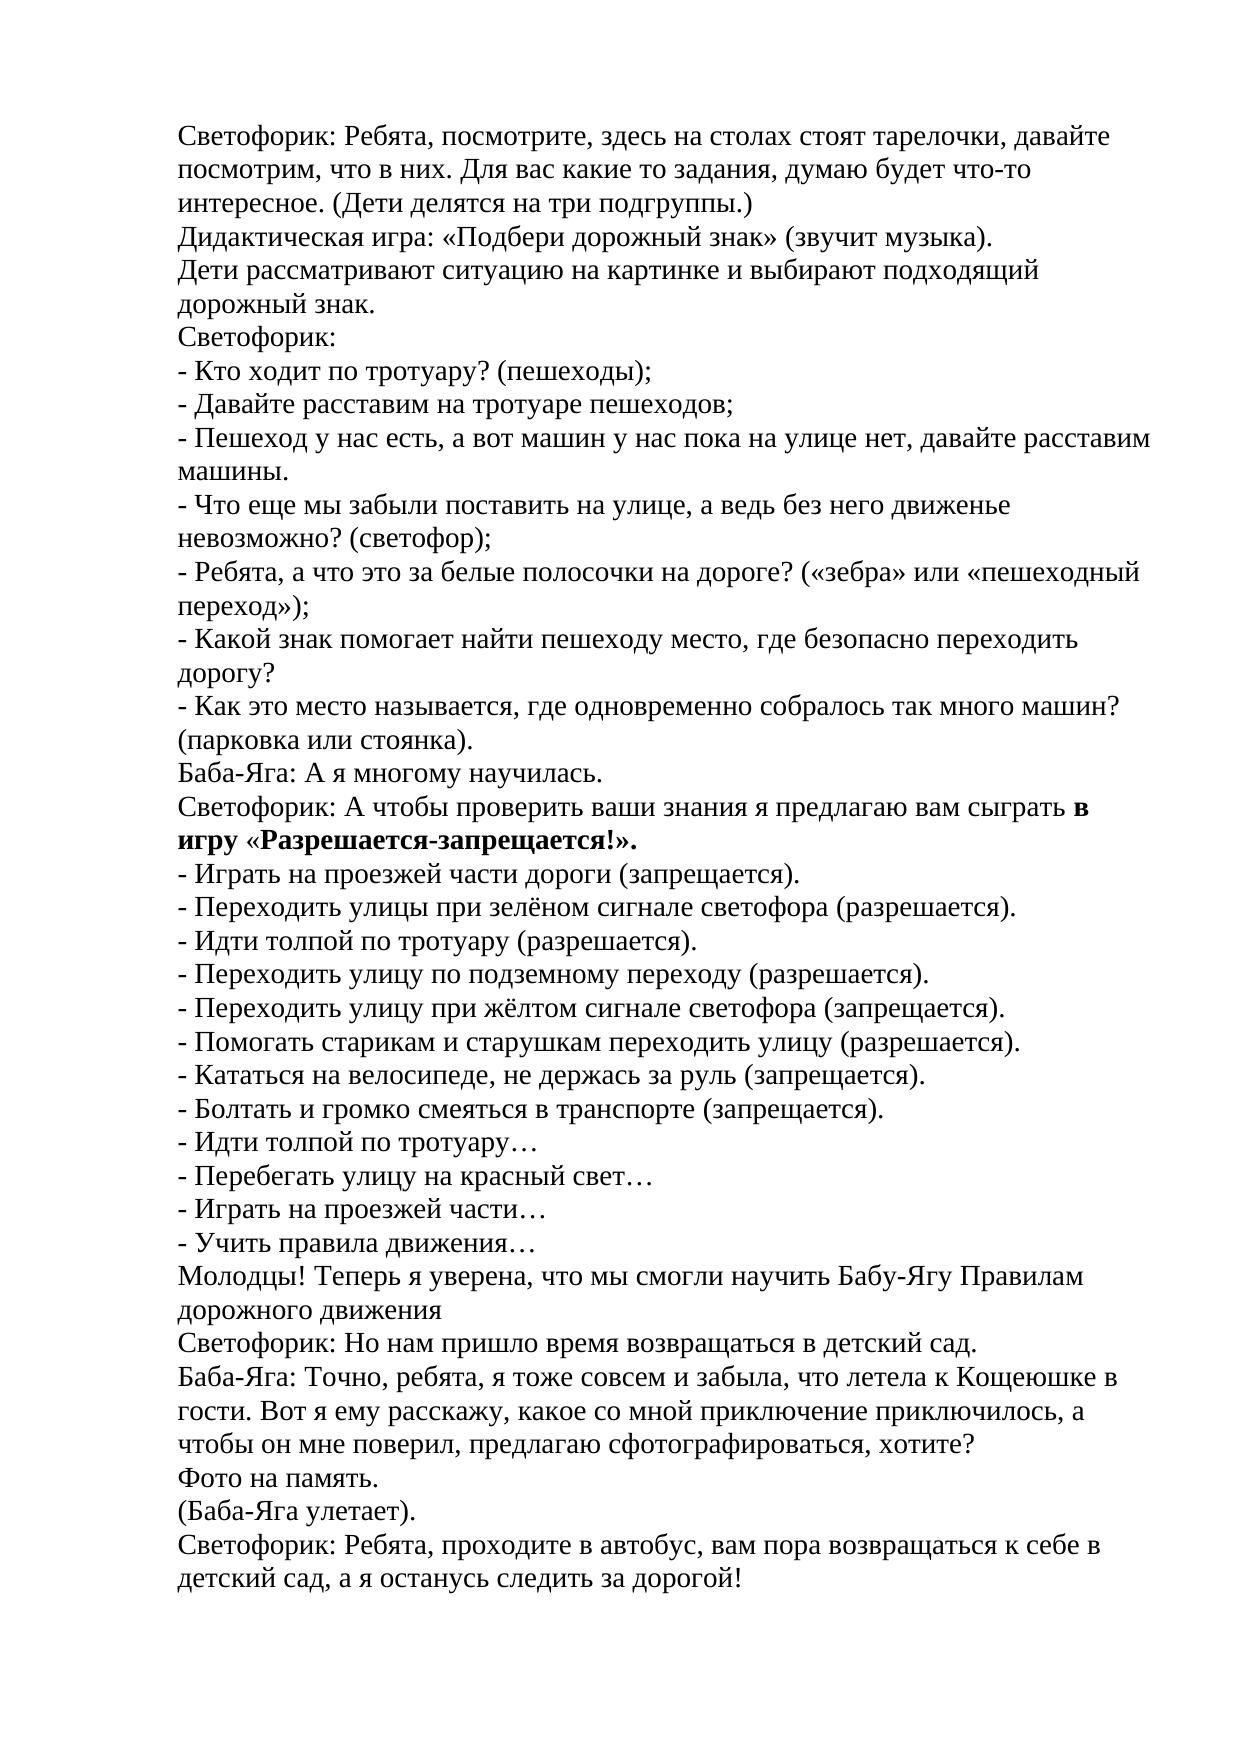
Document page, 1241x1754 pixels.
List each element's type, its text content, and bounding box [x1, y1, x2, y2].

text Дидактическая игра: «Подбери дорожный знак» (звучит музыка). [177, 219, 1152, 252]
text - Играть на проезжей части… [177, 1191, 1152, 1225]
text - Пешеход у нас есть, а вот машин у нас пока на улице нет, давайте расставим машины. [177, 420, 1152, 487]
text - Кто ходит по тротуару? (пешеходы); [177, 353, 1152, 386]
text Баба-Яга: Точно, ребята, я тоже совсем и забыла, что летела к Кощеюшке в гости. Вот я ему расскажу, какое со мной приключение приключилось, а чтобы он мне поверил, предлагаю сфотографироваться, хотите? [177, 1359, 1152, 1460]
text - Играть на проезжей части дороги (запрещается). [177, 856, 1152, 889]
text - Учить правила движения… [177, 1225, 1152, 1258]
text (Баба-Яга улетает). [177, 1493, 1152, 1527]
text Светофорик: [177, 319, 1152, 353]
text - Какой знак помогает найти пешеходу место, где безопасно переходить дорогу? [177, 621, 1152, 688]
text Светофорик: Ребята, проходите в автобус, вам пора возвращаться к себе в детский сад, а я останусь следить за дорогой! [177, 1527, 1152, 1594]
text - Давайте расставим на тротуаре пешеходов; [177, 386, 1152, 420]
text Светофорик: Но нам пришло время возвращаться в детский сад. [177, 1326, 1152, 1359]
text Светофорик: Ребята, посмотрите, здесь на столах стоят тарелочки, давайте посмотрим, что в них. Для вас какие то задания, думаю будет что-то интересное. (Дети делятся на три подгруппы.) [177, 118, 1152, 219]
text - Ребята, а что это за белые полосочки на дороге? («зебра» или «пешеходный переход»); [177, 554, 1152, 621]
text - Идти толпой по тротуару (разрешается). [177, 923, 1152, 957]
text - Что еще мы забыли поставить на улице, а ведь без него движенье невозможно? (светофор); [177, 487, 1152, 554]
text - Перебегать улицу на красный свет… [177, 1158, 1152, 1191]
text - Переходить улицу по подземному переходу (разрешается). [177, 957, 1152, 990]
text - Как это место называется, где одновременно собралось так много машин? (парковка или стоянка). [177, 688, 1152, 755]
text Фото на память. [177, 1460, 1152, 1493]
text - Переходить улицы при зелёном сигнале светофора (разрешается). [177, 889, 1152, 923]
text Дети рассматривают ситуацию на картинке и выбирают подходящий дорожный знак. [177, 252, 1152, 319]
text Молодцы! Теперь я уверена, что мы смогли научить Бабу-Ягу Правилам дорожного движения [177, 1258, 1152, 1326]
text Светофорик: А чтобы проверить ваши знания я предлагаю вам сыграть в игру «Разрешается-запрещается!». [177, 789, 1152, 856]
text - Идти толпой по тротуару… [177, 1124, 1152, 1158]
text - Помогать старикам и старушкам переходить улицу (разрешается). [177, 1024, 1152, 1057]
text Баба-Яга: А я многому научилась. [177, 755, 1152, 789]
text - Переходить улицу при жёлтом сигнале светофора (запрещается). [177, 990, 1152, 1024]
text - Болтать и громко смеяться в транспорте (запрещается). [177, 1091, 1152, 1124]
text - Кататься на велосипеде, не держась за руль (запрещается). [177, 1057, 1152, 1091]
